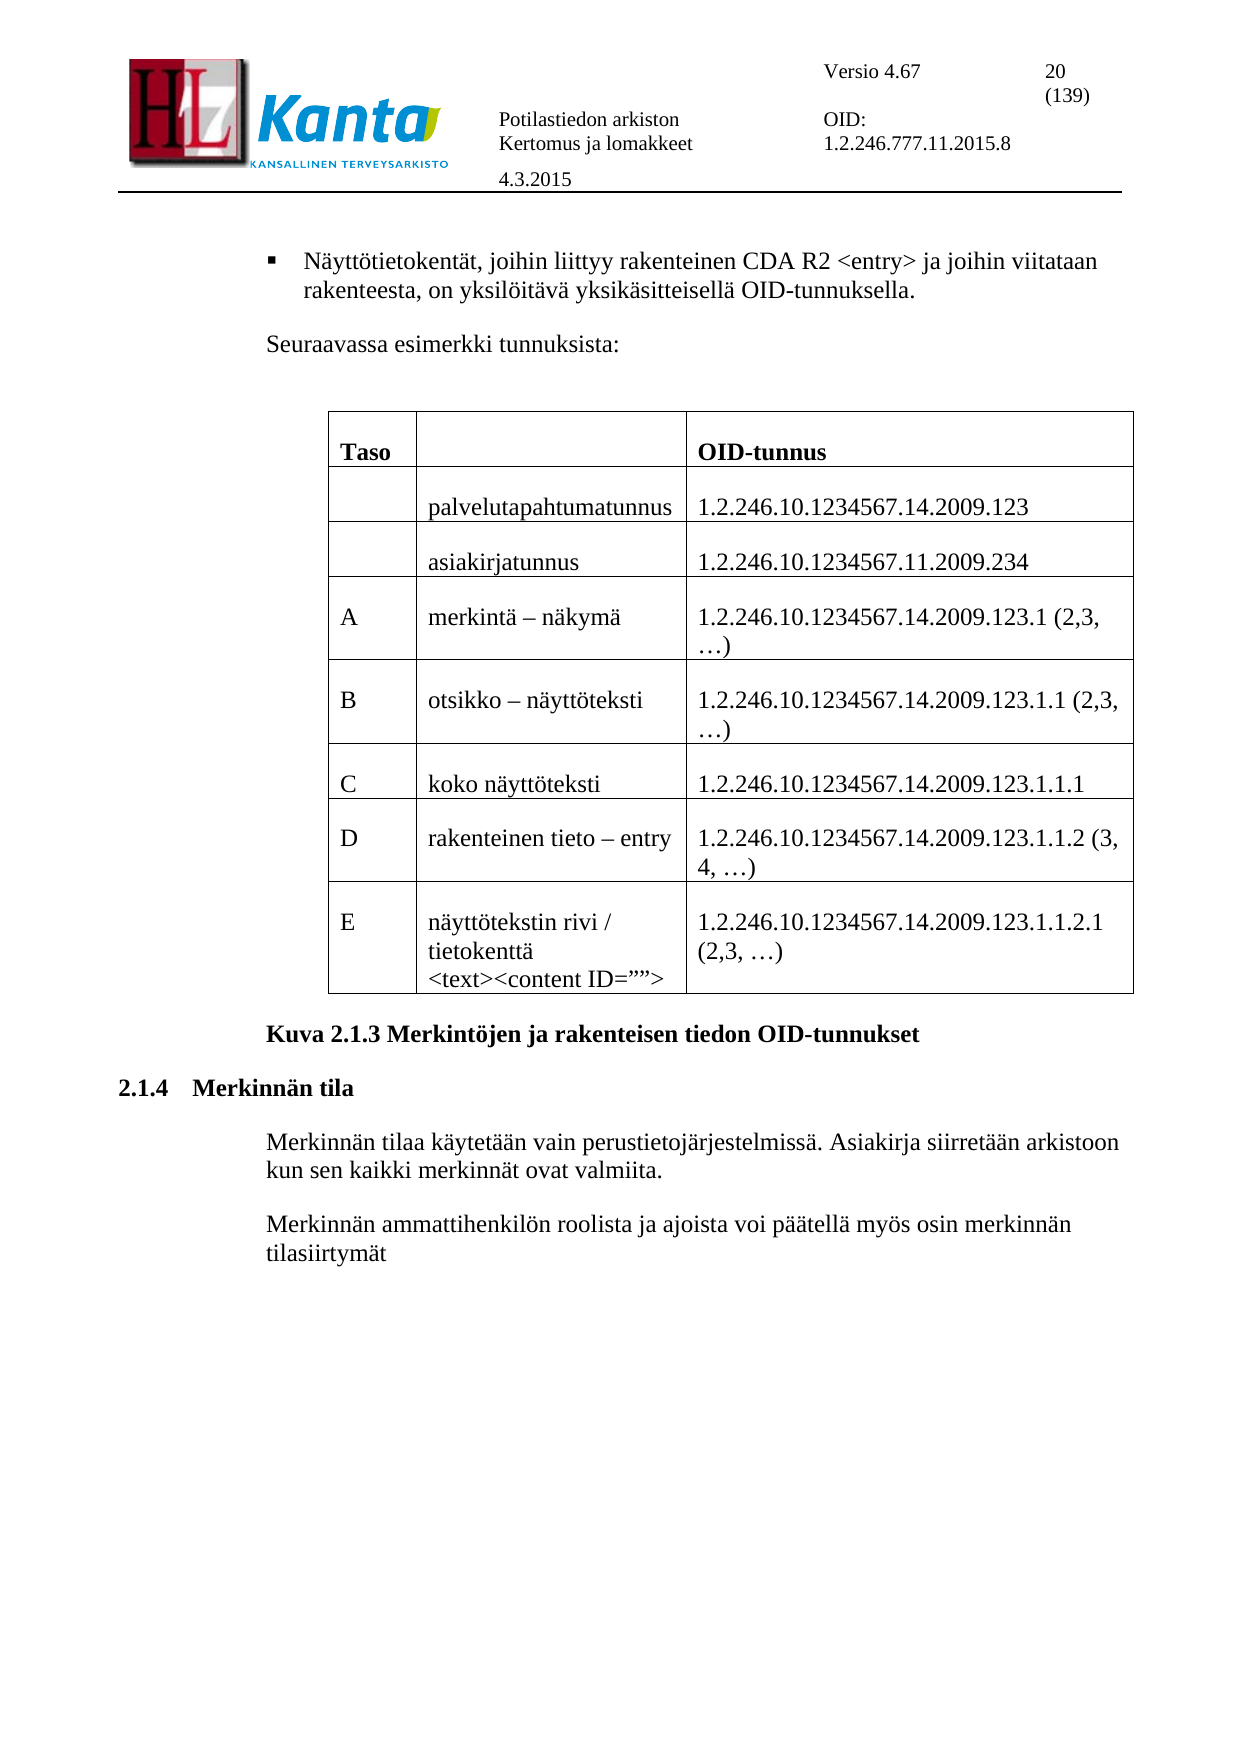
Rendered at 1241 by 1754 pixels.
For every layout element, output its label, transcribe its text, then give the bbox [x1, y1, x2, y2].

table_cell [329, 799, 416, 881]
text Merkinnän tilaa käytetään vain perustietojärjestelmissä. Asiakirja siirretään arkistoon kun sen kaikki merkinnät ovat valmiita. [266, 1127, 1122, 1184]
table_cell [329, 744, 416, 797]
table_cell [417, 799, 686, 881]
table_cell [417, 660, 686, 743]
text Merkinnän ammattihenkilön roolista ja ajoista voi päätellä myös osin merkinnän tilasiirtymät [266, 1209, 1122, 1267]
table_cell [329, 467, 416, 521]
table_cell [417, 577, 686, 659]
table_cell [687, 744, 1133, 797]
picture [274, 95, 288, 112]
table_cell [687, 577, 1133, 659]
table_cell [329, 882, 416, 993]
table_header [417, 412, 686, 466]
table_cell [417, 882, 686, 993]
picture [129, 59, 448, 168]
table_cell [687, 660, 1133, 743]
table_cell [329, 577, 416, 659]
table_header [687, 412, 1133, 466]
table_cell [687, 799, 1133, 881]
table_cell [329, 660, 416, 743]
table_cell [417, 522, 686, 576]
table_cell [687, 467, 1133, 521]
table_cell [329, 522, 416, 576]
text Seuraavassa esimerkki tunnuksista: [266, 329, 1122, 357]
text Kuva 2.1.3 Merkintöjen ja rakenteisen tiedon OID-tunnukset [266, 1019, 1122, 1048]
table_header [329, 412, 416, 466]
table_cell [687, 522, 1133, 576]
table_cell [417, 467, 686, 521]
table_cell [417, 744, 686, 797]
list Näyttötietokentät, joihin liittyy rakenteinen CDA R2 <entry> ja joihin viitataan rakenteesta, on yksilöitävä yksikäsitteisellä OID-tunnuksella. [266, 246, 1122, 304]
subtitle Merkinnän tila [118, 1073, 1122, 1102]
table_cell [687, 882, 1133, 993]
